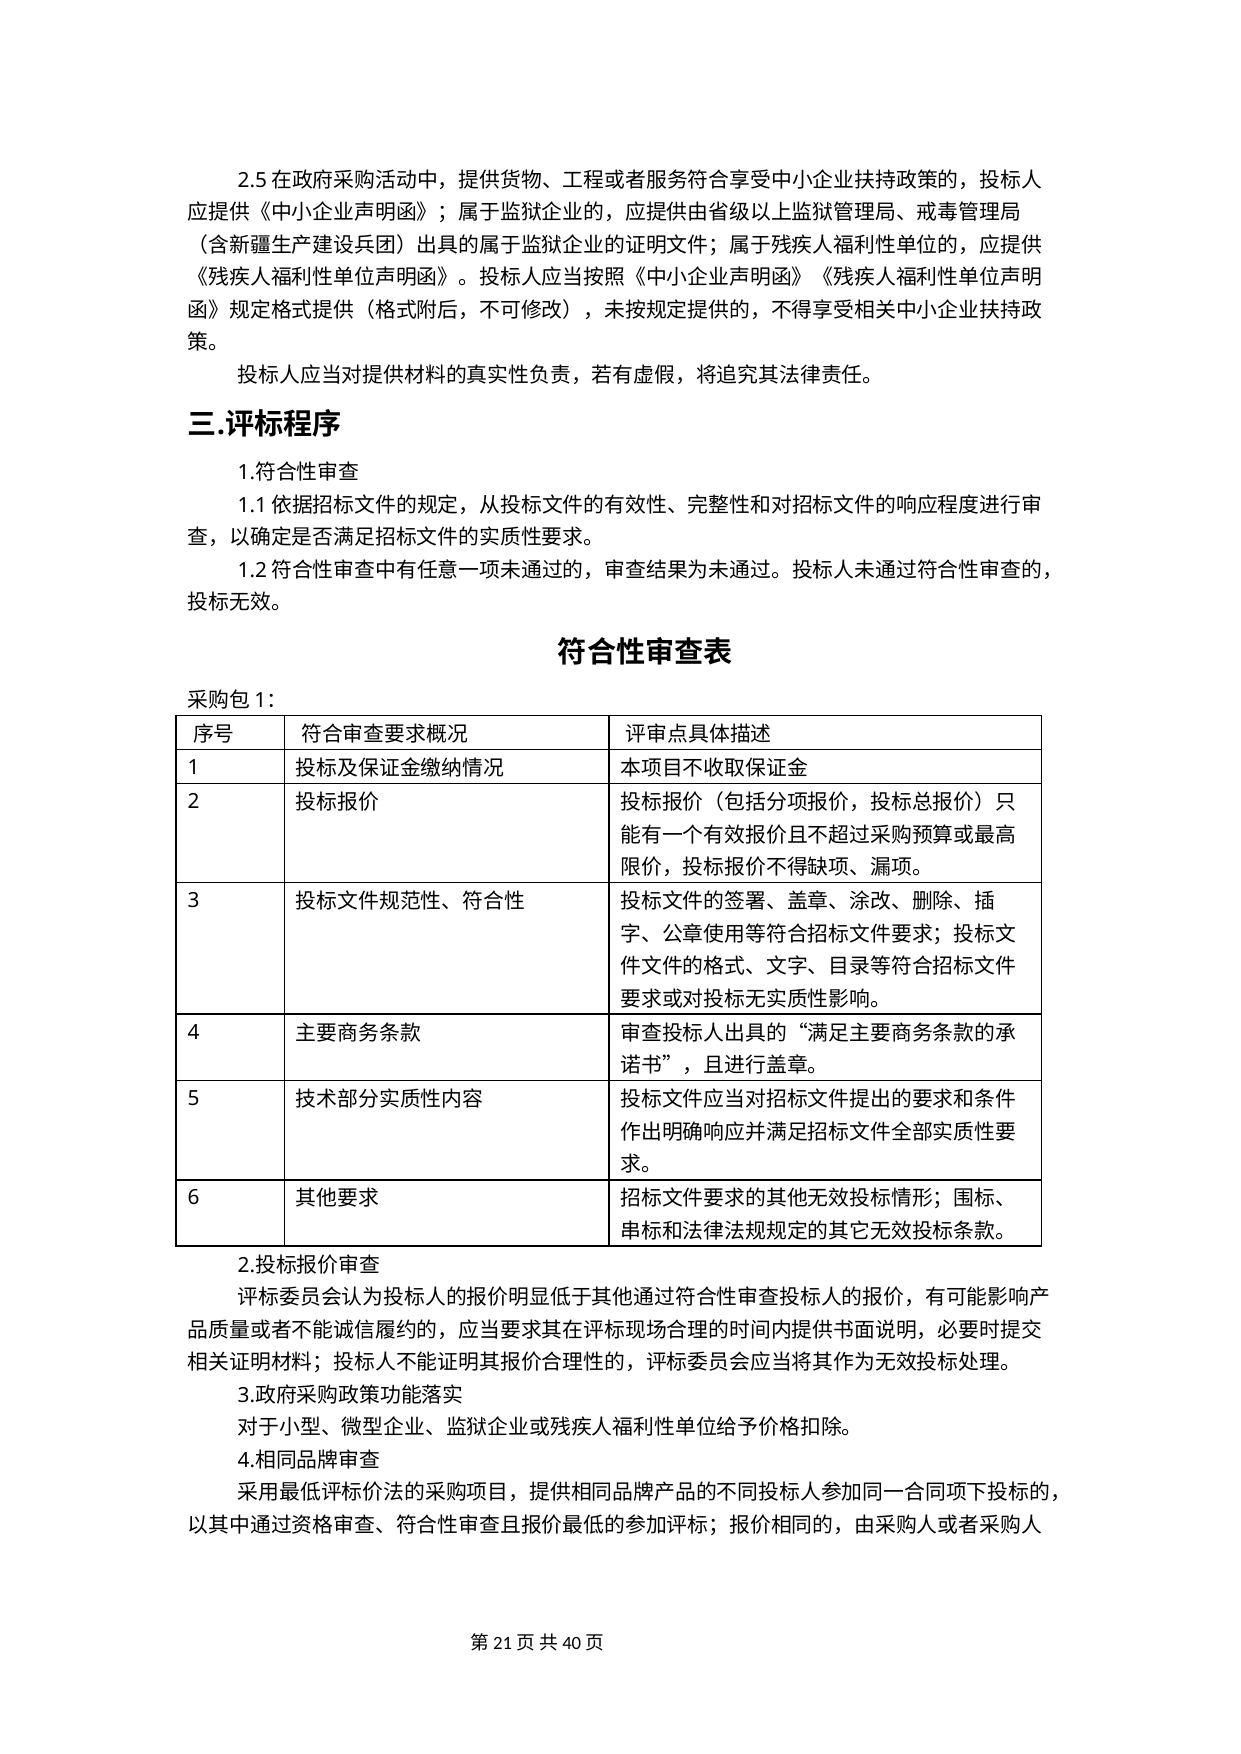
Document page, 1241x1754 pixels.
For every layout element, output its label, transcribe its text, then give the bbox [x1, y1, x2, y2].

table_cell 6 [177, 1181, 284, 1245]
text 2.5在政府采购活动中，提供货物、工程或者服务符合享受中小企业扶持政策的，投标人应提供《中小企业声明函》；属于监狱企业的，应提供由省级以上监狱管理局、戒毒管理局（含新疆生产建设兵团）出具的属于监狱企业的证明文件；属于残疾人福利性单位的，应提供《残疾人福利性单位声明函》。投标人应当按照《中小企业声明函》《残疾人福利性单位声明函》规定格式提供（格式附后，不可修改），未按规定提供的，不得享受相关中小企业扶持政策。 [187, 162, 1053, 357]
table_cell 本项目不收取保证金 [610, 750, 1041, 783]
table_cell 4 [177, 1015, 284, 1080]
table_cell 投标文件规范性、符合性 [285, 883, 608, 1013]
table_cell 招标文件要求的其他无效投标情形；围标、串标和法律法规规定的其它无效投标条款。 [610, 1181, 1041, 1245]
text 4.相同品牌审查 [187, 1442, 1053, 1474]
table_cell 投标文件应当对招标文件提出的要求和条件作出明确响应并满足招标文件全部实质性要求。 [610, 1081, 1041, 1179]
text 对于小型、微型企业、监狱企业或残疾人福利性单位给予价格扣除。 [187, 1409, 1053, 1442]
table_cell 投标及保证金缴纳情况 [285, 750, 608, 783]
text 采购包1： [187, 682, 1053, 714]
table_cell 2 [177, 784, 284, 882]
text 符合性审查表 [187, 617, 1053, 682]
table_cell 1 [177, 750, 284, 783]
table_cell 审查投标人出具的“满足主要商务条款的承诺书”，且进行盖章。 [610, 1015, 1041, 1080]
text 1.2符合性审查中有任意一项未通过的，审查结果为未通过。投标人未通过符合性审查的，投标无效。 [187, 552, 1053, 617]
table_cell 技术部分实质性内容 [285, 1081, 608, 1179]
table_cell 投标报价（包括分项报价，投标总报价）只能有一个有效报价且不超过采购预算或最高限价，投标报价不得缺项、漏项。 [610, 784, 1041, 882]
table_cell 其他要求 [285, 1181, 608, 1245]
text 1.符合性审查 [187, 454, 1053, 487]
text 2.投标报价审查 [187, 1247, 1053, 1279]
text 三.评标程序 [187, 389, 1053, 454]
table_cell 投标文件的签署、盖章、涂改、删除、插字、公章使用等符合招标文件要求；投标文件文件的格式、文字、目录等符合招标文件要求或对投标无实质性影响。 [610, 883, 1041, 1013]
table_cell 主要商务条款 [285, 1015, 608, 1080]
table_cell 投标报价 [285, 784, 608, 882]
text 3.政府采购政策功能落实 [187, 1377, 1053, 1409]
table_cell 5 [177, 1081, 284, 1179]
table_cell 3 [177, 883, 284, 1013]
table_header 序号 [177, 716, 284, 748]
table_header 符合审查要求概况 [285, 716, 608, 748]
text 1.1依据招标文件的规定，从投标文件的有效性、完整性和对招标文件的响应程度进行审查，以确定是否满足招标文件的实质性要求。 [187, 487, 1053, 552]
text 评标委员会认为投标人的报价明显低于其他通过符合性审查投标人的报价，有可能影响产品质量或者不能诚信履约的，应当要求其在评标现场合理的时间内提供书面说明，必要时提交相关证明材料；投标人不能证明其报价合理性的，评标委员会应当将其作为无效投标处理。 [187, 1279, 1053, 1377]
table_header 评审点具体描述 [610, 716, 1041, 748]
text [187, 1474, 1053, 1539]
text 投标人应当对提供材料的真实性负责，若有虚假，将追究其法律责任。 [187, 357, 1053, 389]
